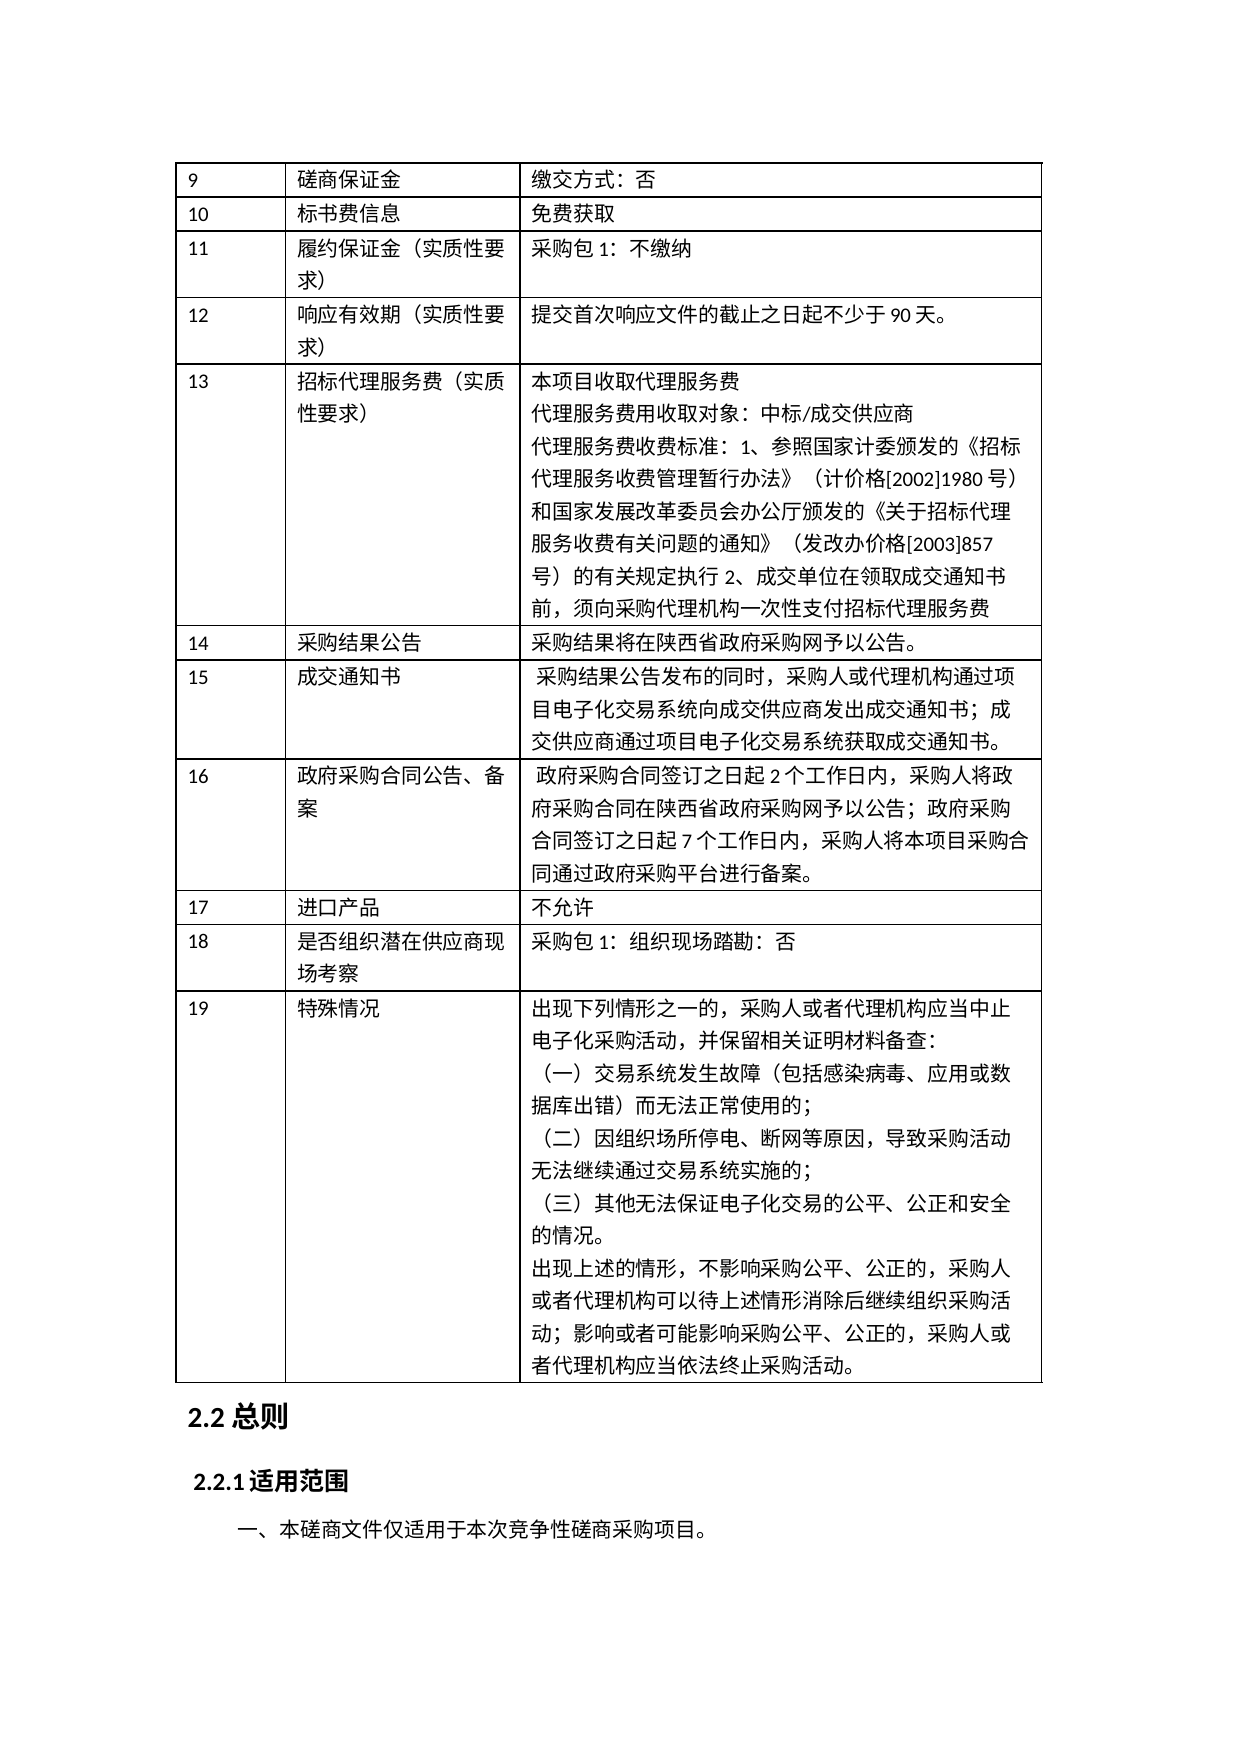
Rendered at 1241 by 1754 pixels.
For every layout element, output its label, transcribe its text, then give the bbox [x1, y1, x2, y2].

table_cell 特殊情况 [286, 992, 519, 1382]
table_cell 标书费信息 [286, 198, 519, 230]
table_cell 政府采购合同签订之日起2个工作日内，采购人将政府采购合同在陕西省政府采购网予以公告；政府采购合同签订之日起7个工作日内，采购人将本项目采购合同通过政府采购平台进行备案。 [521, 760, 1041, 889]
table_cell 采购包1：组织现场踏勘：否 [521, 925, 1041, 990]
table_cell 10 [177, 198, 285, 230]
text 2.2.1适用范围 [187, 1448, 1053, 1513]
table_cell 采购包1：不缴纳 [521, 232, 1041, 297]
table_cell 16 [177, 760, 285, 889]
table_cell 采购结果将在陕西省政府采购网予以公告。 [521, 626, 1041, 659]
table_cell 19 [177, 992, 285, 1382]
table_cell 缴交方式：否 [521, 164, 1041, 196]
table_cell 18 [177, 925, 285, 990]
table_cell 提交首次响应文件的截止之日起不少于90天。 [521, 298, 1041, 363]
table_cell 不允许 [521, 891, 1041, 923]
table_cell 成交通知书 [286, 661, 519, 758]
table_cell 17 [177, 891, 285, 923]
table_cell 招标代理服务费（实质性要求） [286, 365, 519, 625]
table_cell 免费获取 [521, 198, 1041, 230]
table_cell 采购结果公告 [286, 626, 519, 659]
table_cell 是否组织潜在供应商现场考察 [286, 925, 519, 990]
table_cell 磋商保证金 [286, 164, 519, 196]
table_cell 14 [177, 626, 285, 659]
table_cell 政府采购合同公告、备案 [286, 760, 519, 889]
table_cell 进口产品 [286, 891, 519, 923]
table_cell 12 [177, 298, 285, 363]
text 2.2总则 [187, 1383, 1053, 1448]
table_cell 9 [177, 164, 285, 196]
table_cell 采购结果公告发布的同时，采购人或代理机构通过项目电子化交易系统向成交供应商发出成交通知书；成交供应商通过项目电子化交易系统获取成交通知书。 [521, 661, 1041, 758]
table_cell 15 [177, 661, 285, 758]
text 一、本磋商文件仅适用于本次竞争性磋商采购项目。 [187, 1513, 1053, 1546]
table_cell 履约保证金（实质性要求） [286, 232, 519, 297]
table_cell 出现下列情形之一的，采购人或者代理机构应当中止电子化采购活动，并保留相关证明材料备查： （一）交易系统发生故障（包括感染病毒、应用或数据库出错）而无法正常使用的； （二）因组织场所停电、断网等原因，导致采购活动无法继续通过交易系统实施的； （三）其他无法保证电子化交易的公平、公正和安全的情况。 出现上述的情形，不影响采购公平、公正的，采购人或者代理机构可以待上述情形消除后继续组织采购活动；影响或者可能影响采购公平、公正的，采购人或者代理机构应当依法终止采购活动。 [521, 992, 1041, 1382]
table_cell 响应有效期（实质性要求） [286, 298, 519, 363]
table_cell 11 [177, 232, 285, 297]
table_cell 本项目收取代理服务费 代理服务费用收取对象：中标/成交供应商 代理服务费收费标准：1、参照国家计委颁发的《招标代理服务收费管理暂行办法》（计价格[2002]1980号）和国家发展改革委员会办公厅颁发的《关于招标代理服务收费有关问题的通知》（发改办价格[2003]857号）的有关规定执行 2、成交单位在领取成交通知书前，须向采购代理机构一次性支付招标代理服务费 [521, 365, 1041, 625]
table_cell 13 [177, 365, 285, 625]
